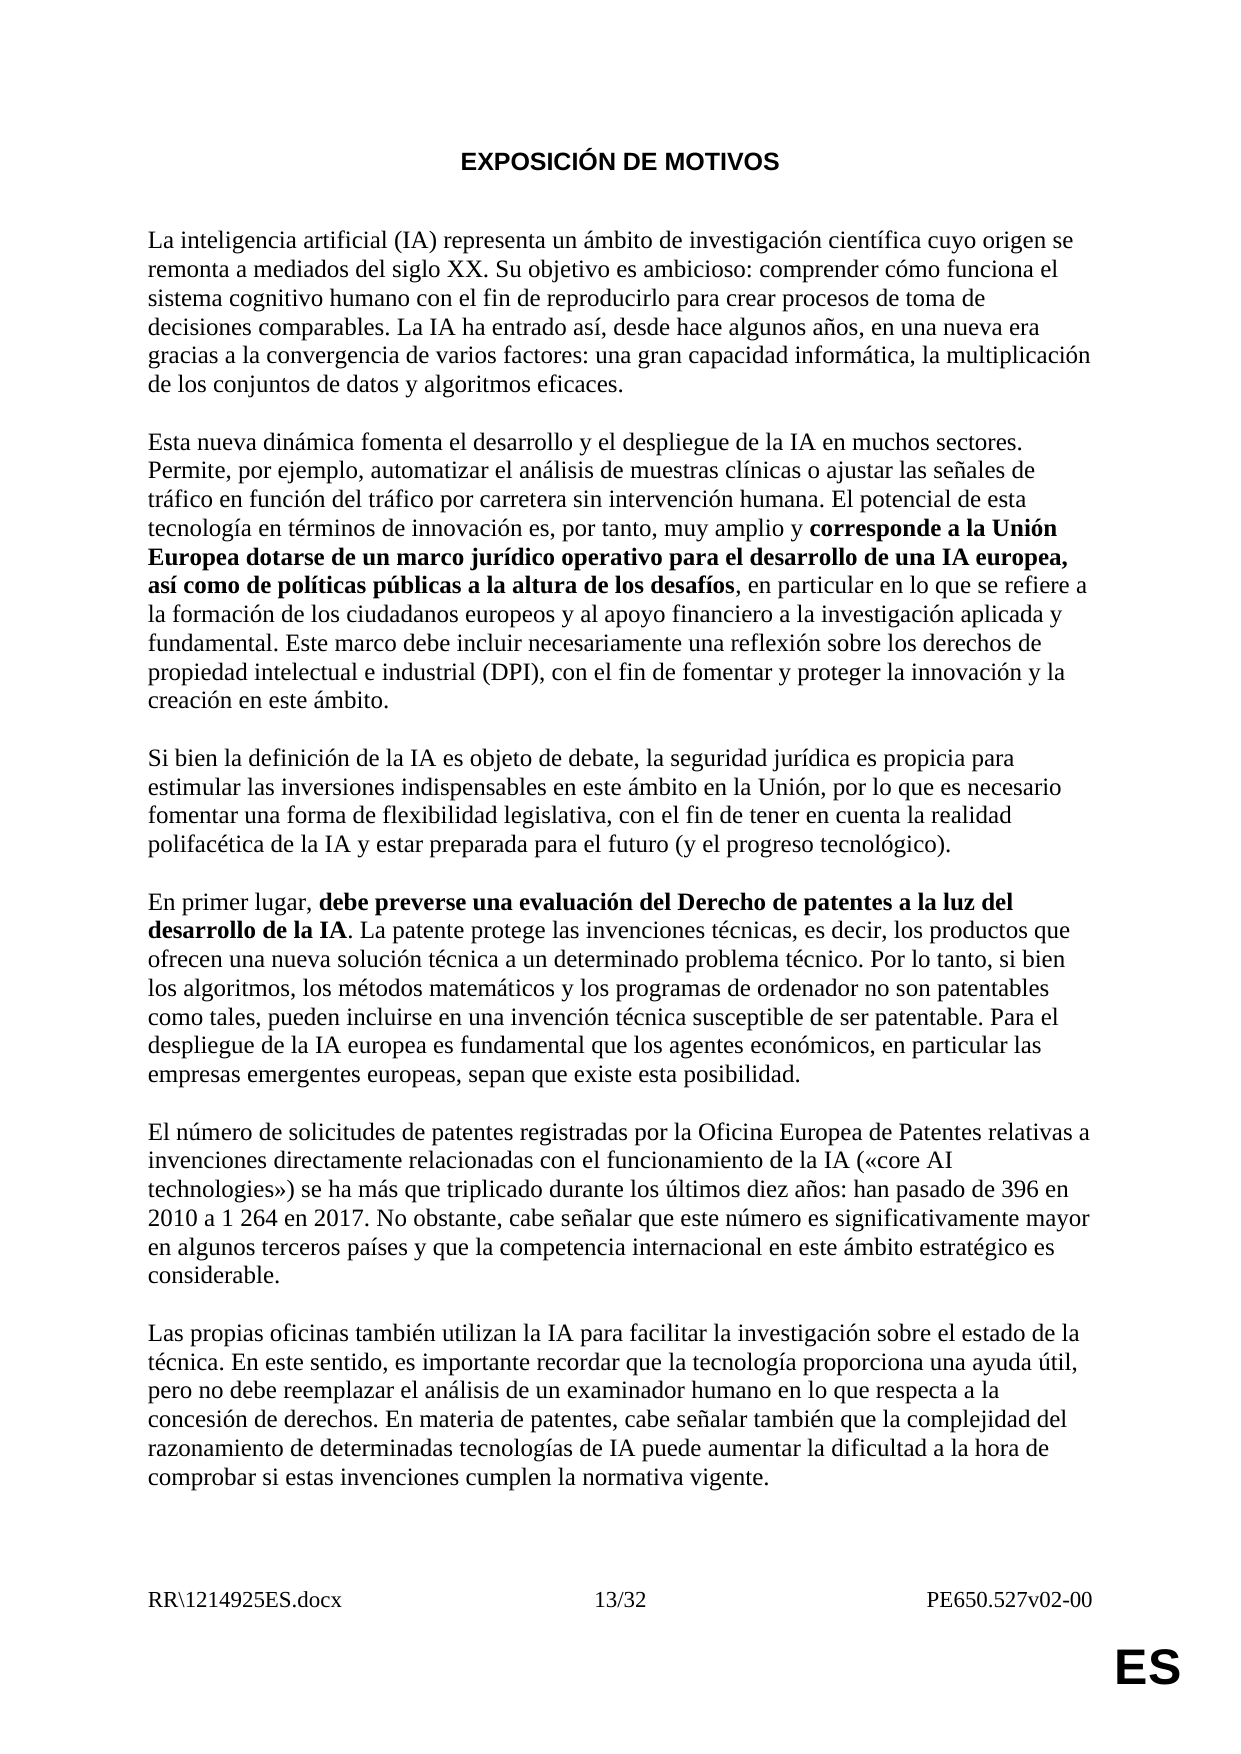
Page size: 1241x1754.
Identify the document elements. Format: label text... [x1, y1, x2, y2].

text La inteligencia artificial (IA) representa un ámbito de investigación científica cuyo origen se remonta a mediados del siglo XX. Su objetivo es ambicioso: comprender cómo funciona el sistema cognitivo humano con el fin de reproducirlo para crear procesos de toma de decisiones comparables. La IA ha entrado así, desde hace algunos años, en una nueva era gracias a la convergencia de varios factores: una gran capacidad informática, la multiplicación de los conjuntos de datos y algoritmos eficaces. [148, 226, 1092, 398]
text En primer lugar, debe preverse una evaluación del Derecho de patentes a la luz del desarrollo de la IA. La patente protege las invenciones técnicas, es decir, los productos que ofrecen una nueva solución técnica a un determinado problema técnico. Por lo tanto, si bien los algoritmos, los métodos matemáticos y los programas de ordenador no son patentables como tales, pueden incluirse en una invención técnica susceptible de ser patentable. Para el despliegue de la IA europea es fundamental que los agentes económicos, en particular las empresas emergentes europeas, sepan que existe esta posibilidad. [148, 887, 1092, 1088]
text El número de solicitudes de patentes registradas por la Oficina Europea de Patentes relativas a invenciones directamente relacionadas con el funcionamiento de la IA («core AI technologies») se ha más que triplicado durante los últimos diez años: han pasado de 396 en 2010 a 1 264 en 2017. No obstante, cabe señalar que este número es significativamente mayor en algunos terceros países y que la competencia internacional en este ámbito estratégico es considerable. [148, 1117, 1092, 1289]
text Esta nueva dinámica fomenta el desarrollo y el despliegue de la IA en muchos sectores. Permite, por ejemplo, automatizar el análisis de muestras clínicas o ajustar las señales de tráfico en función del tráfico por carretera sin intervención humana. El potencial de esta tecnología en términos de innovación es, por tanto, muy amplio y corresponde a la Unión Europea dotarse de un marco jurídico operativo para el desarrollo de una IA europea, así como de políticas públicas a la altura de los desafíos, en particular en lo que se refiere a la formación de los ciudadanos europeos y al apoyo financiero a la investigación aplicada y fundamental. Este marco debe incluir necesariamente una reflexión sobre los derechos de propiedad intelectual e industrial (DPI), con el fin de fomentar y proteger la innovación y la creación en este ámbito. [148, 427, 1092, 714]
text Las propias oficinas también utilizan la IA para facilitar la investigación sobre el estado de la técnica. En este sentido, es importante recordar que la tecnología proporciona una ayuda útil, pero no debe reemplazar el análisis de un examinador humano en lo que respecta a la concesión de derechos. En materia de patentes, cabe señalar también que la complejidad del razonamiento de determinadas tecnologías de IA puede aumentar la dificultad a la hora de comprobar si estas invenciones cumplen la normativa vigente. [148, 1318, 1092, 1491]
text Si bien la definición de la IA es objeto de debate, la seguridad jurídica es propicia para estimular las inversiones indispensables en este ámbito en la Unión, por lo que es necesario fomentar una forma de flexibilidad legislativa, con el fin de tener en cuenta la realidad polifacética de la IA y estar preparada para el futuro (y el progreso tecnológico). [148, 743, 1092, 858]
subtitle EXPOSICIÓN DE MOTIVOS [148, 147, 1092, 176]
